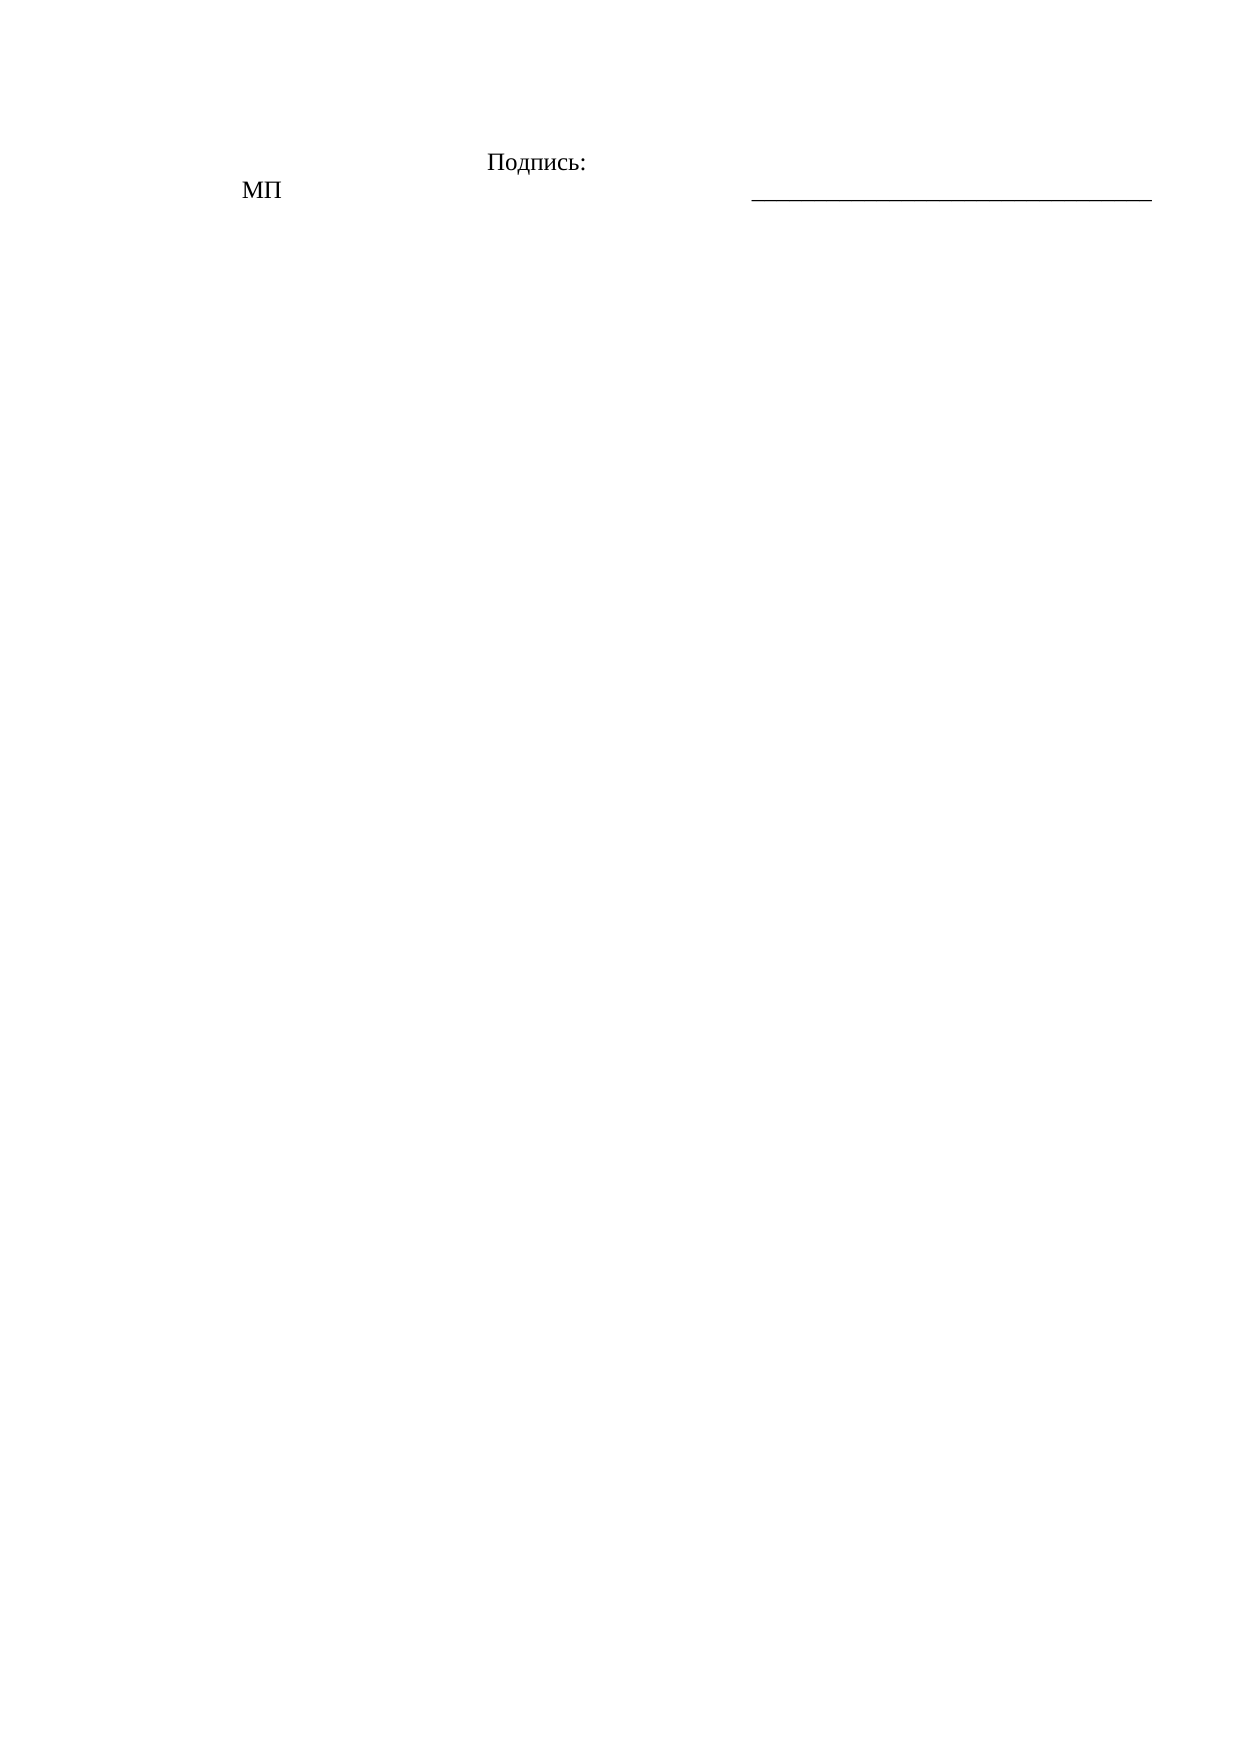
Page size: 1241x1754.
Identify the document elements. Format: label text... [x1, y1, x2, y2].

text МП ________________________________ [118, 176, 1152, 204]
text Подпись: [156, 147, 1152, 176]
